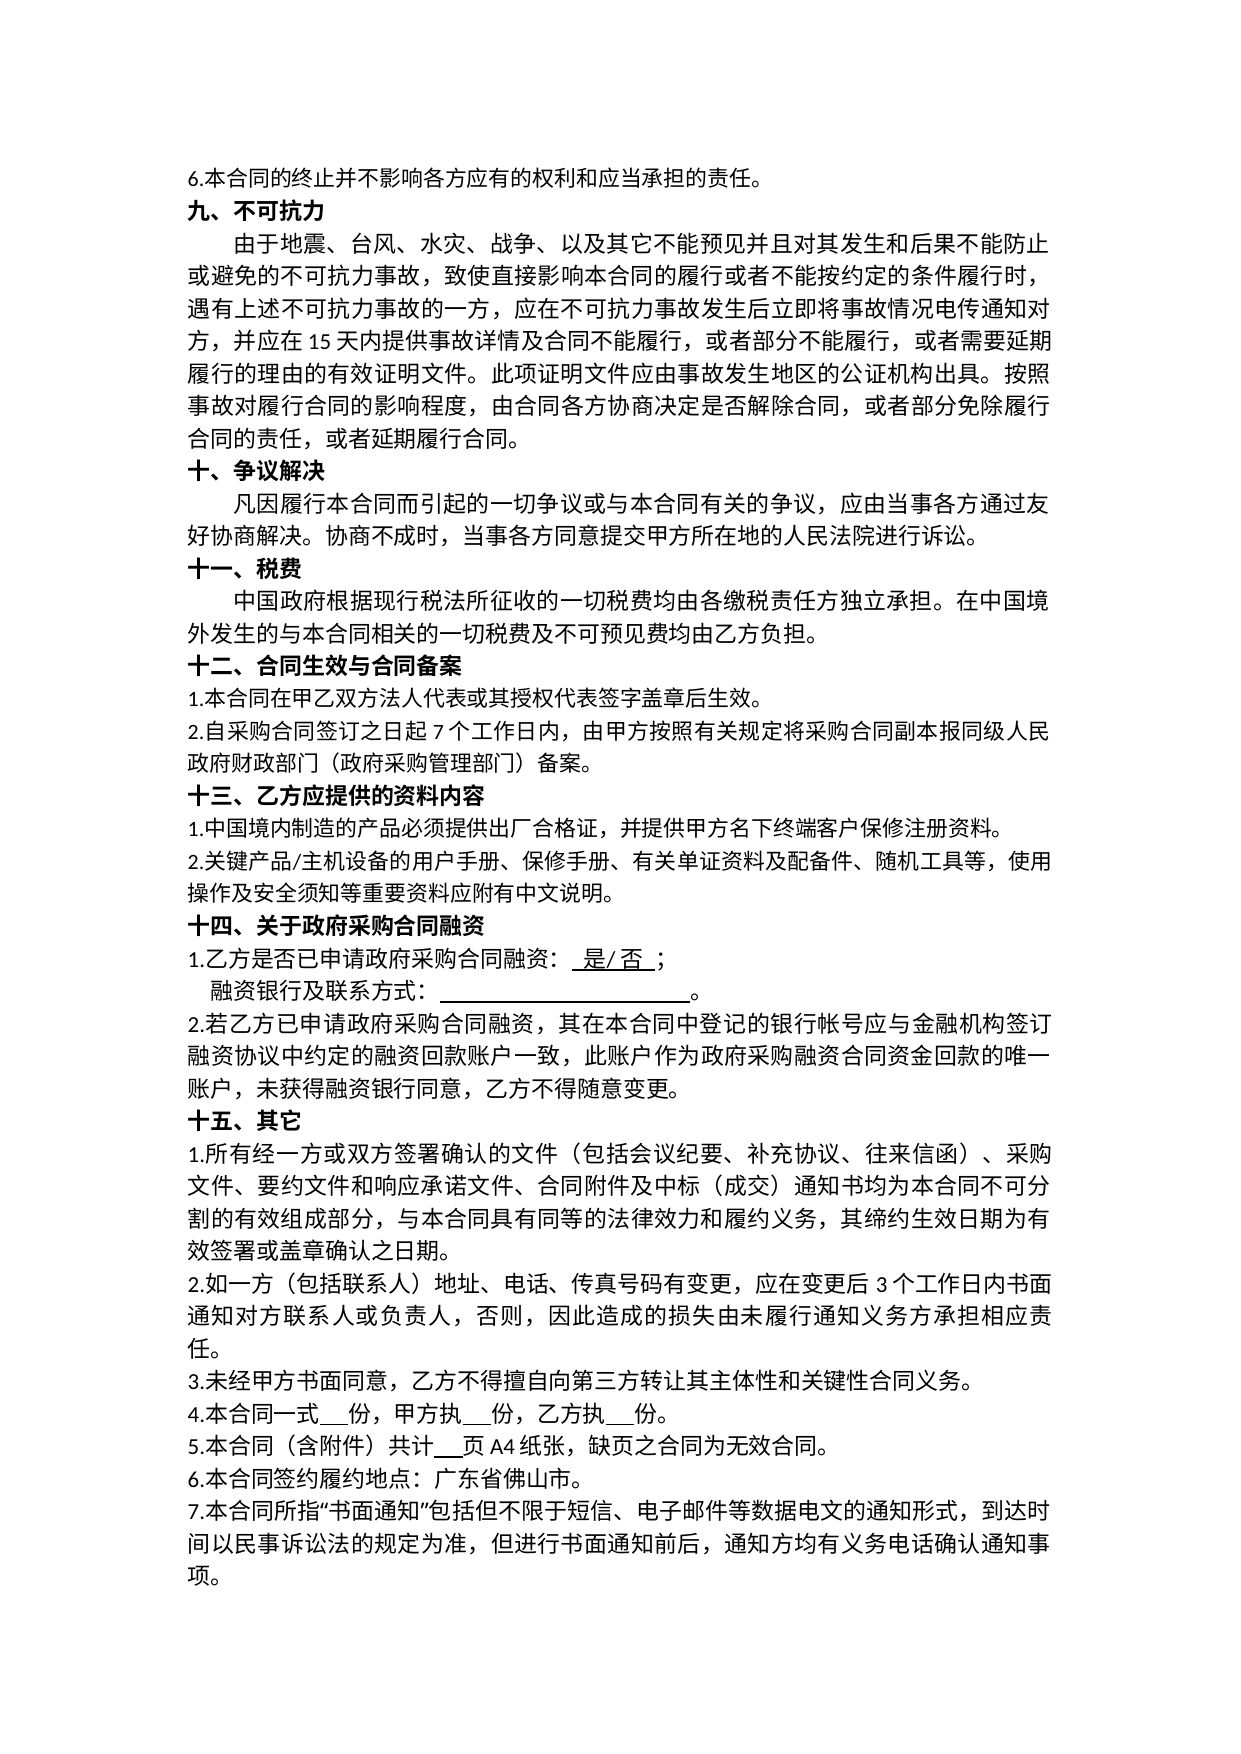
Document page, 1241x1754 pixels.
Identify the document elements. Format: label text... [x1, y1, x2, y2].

text 3.未经甲方书面同意，乙方不得擅自向第三方转让其主体性和关键性合同义务。 [187, 1364, 1053, 1397]
text 1.中国境内制造的产品必须提供出厂合格证，并提供甲方名下终端客户保修注册资料。 [187, 812, 1053, 844]
text 6.本合同的终止并不影响各方应有的权利和应当承担的责任。 [187, 162, 1053, 194]
text 6.本合同签约履约地点：广东省佛山市。 [187, 1462, 1053, 1494]
text 十四、关于政府采购合同融资 [187, 909, 1053, 942]
text 九、不可抗力 [187, 194, 1053, 227]
text 1.所有经一方或双方签署确认的文件（包括会议纪要、补充协议、往来信函）、采购文件、要约文件和响应承诺文件、合同附件及中标（成交）通知书均为本合同不可分割的有效组成部分，与本合同具有同等的法律效力和履约义务，其缔约生效日期为有效签署或盖章确认之日期。 [187, 1137, 1053, 1267]
text 十一、税费 [187, 552, 1053, 584]
text 2.自采购合同签订之日起7个工作日内，由甲方按照有关规定将采购合同副本报同级人民政府财政部门（政府采购管理部门）备案。 [187, 714, 1053, 779]
text 十二、合同生效与合同备案 [187, 649, 1053, 682]
text 5.本合同（含附件）共计 页A4纸张，缺页之合同为无效合同。 [187, 1429, 1053, 1462]
text 由于地震、台风、水灾、战争、以及其它不能预见并且对其发生和后果不能防止或避免的不可抗力事故，致使直接影响本合同的履行或者不能按约定的条件履行时，遇有上述不可抗力事故的一方，应在不可抗力事故发生后立即将事故情况电传通知对方，并应在15天内提供事故详情及合同不能履行，或者部分不能履行，或者需要延期履行的理由的有效证明文件。此项证明文件应由事故发生地区的公证机构出具。按照事故对履行合同的影响程度，由合同各方协商决定是否解除合同，或者部分免除履行合同的责任，或者延期履行合同。 [187, 227, 1053, 454]
text 1.本合同在甲乙双方法人代表或其授权代表签字盖章后生效。 [187, 682, 1053, 714]
text 中国政府根据现行税法所征收的一切税费均由各缴税责任方独立承担。在中国境外发生的与本合同相关的一切税费及不可预见费均由乙方负担。 [187, 584, 1053, 649]
text 十五、其它 [187, 1104, 1053, 1137]
text 7.本合同所指“书面通知”包括但不限于短信、电子邮件等数据电文的通知形式，到达时间以民事诉讼法的规定为准，但进行书面通知前后，通知方均有义务电话确认通知事项。 [187, 1494, 1053, 1592]
text 融资银行及联系方式： 。 [187, 974, 1053, 1007]
text 1.乙方是否已申请政府采购合同融资： 是/ 否 ； [187, 942, 1053, 974]
text 2.关键产品/主机设备的用户手册、保修手册、有关单证资料及配备件、随机工具等，使用操作及安全须知等重要资料应附有中文说明。 [187, 844, 1053, 909]
text 凡因履行本合同而引起的一切争议或与本合同有关的争议，应由当事各方通过友好协商解决。协商不成时，当事各方同意提交甲方所在地的人民法院进行诉讼。 [187, 487, 1053, 552]
text 十、争议解决 [187, 454, 1053, 487]
text 十三、乙方应提供的资料内容 [187, 779, 1053, 812]
text 4.本合同一式 份，甲方执 份，乙方执 份。 [187, 1397, 1053, 1429]
text 2.如一方（包括联系人）地址、电话、传真号码有变更，应在变更后3个工作日内书面通知对方联系人或负责人，否则，因此造成的损失由未履行通知义务方承担相应责任。 [187, 1267, 1053, 1364]
text 2.若乙方已申请政府采购合同融资，其在本合同中登记的银行帐号应与金融机构签订融资协议中约定的融资回款账户一致，此账户作为政府采购融资合同资金回款的唯一账户，未获得融资银行同意，乙方不得随意变更。 [187, 1007, 1053, 1104]
